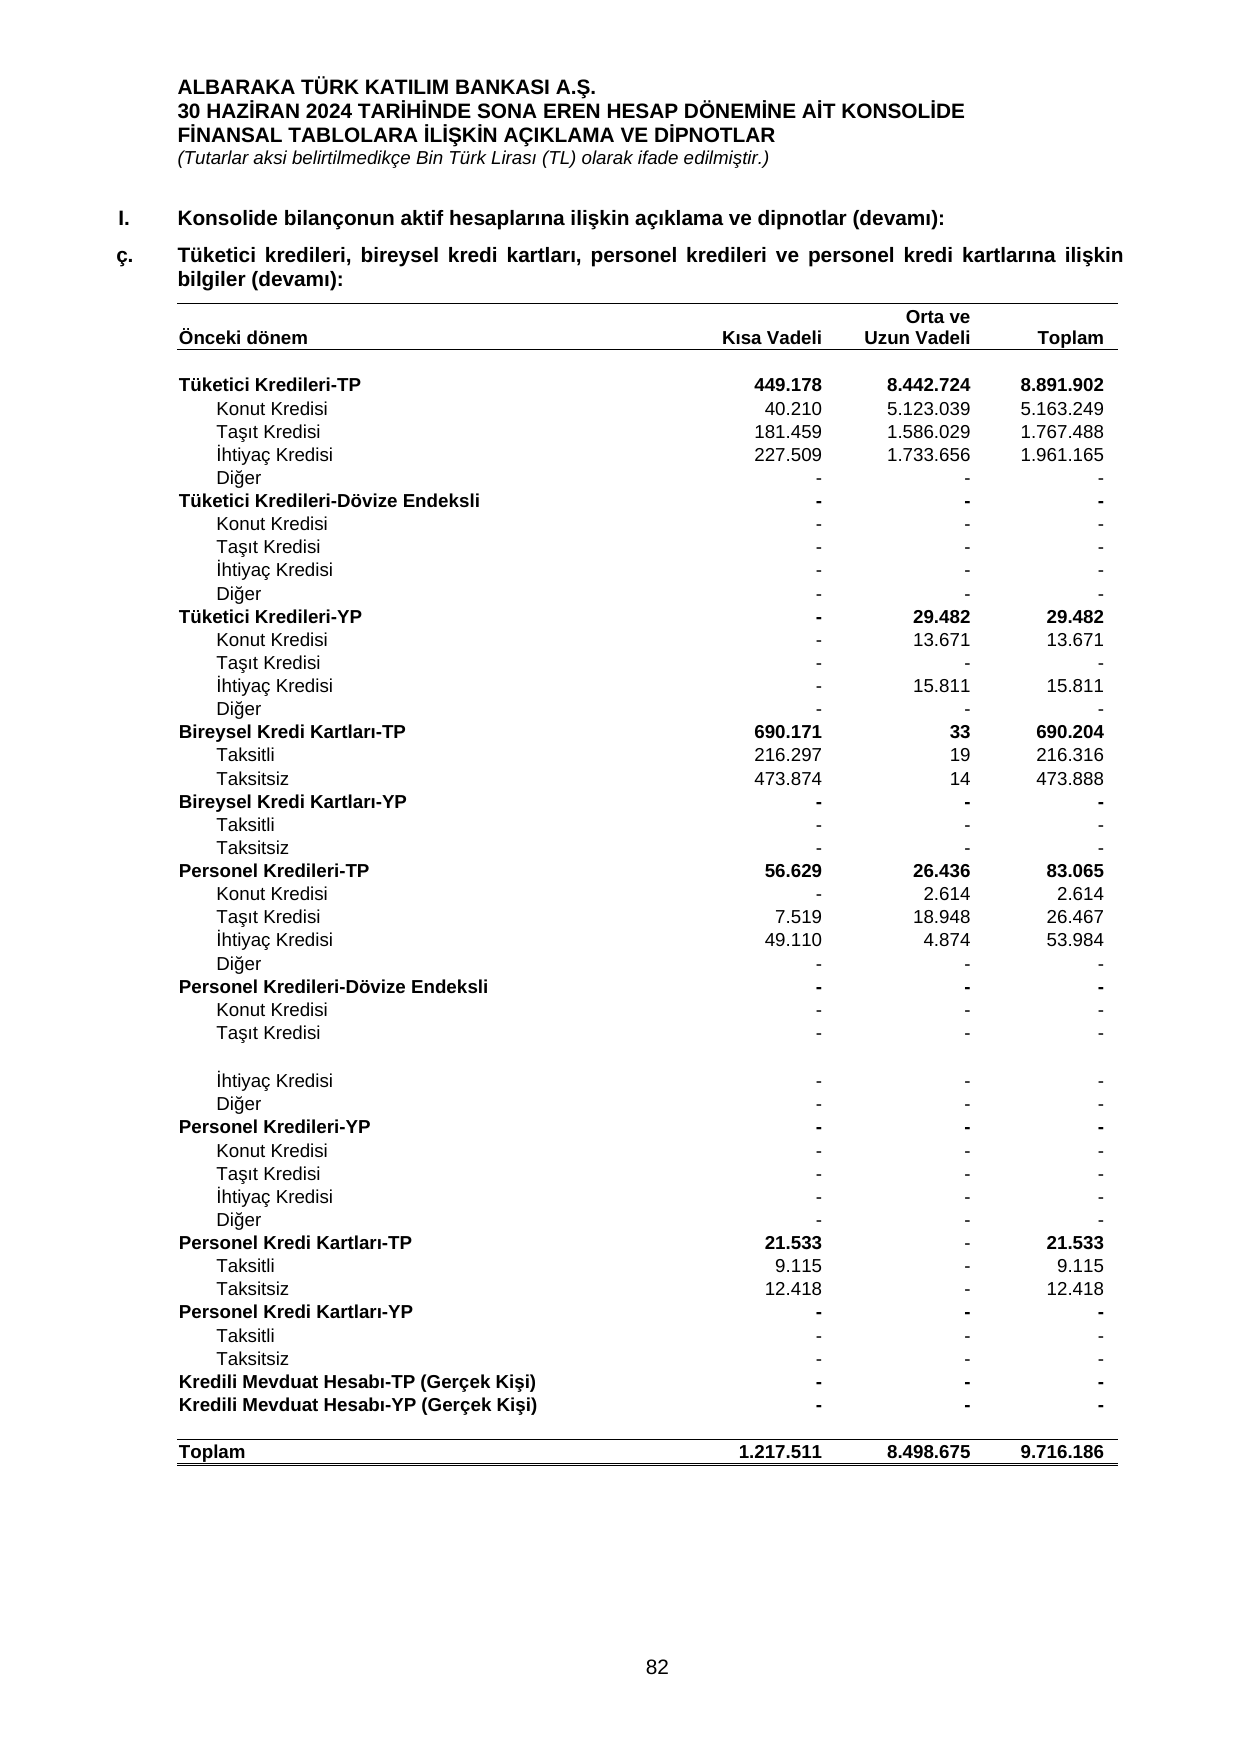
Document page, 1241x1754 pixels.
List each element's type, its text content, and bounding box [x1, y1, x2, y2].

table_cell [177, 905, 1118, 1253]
text I. Konsolide bilançonun aktif hesaplarına ilişkin açıklama ve dipnotlar (devamı): [118, 206, 1137, 230]
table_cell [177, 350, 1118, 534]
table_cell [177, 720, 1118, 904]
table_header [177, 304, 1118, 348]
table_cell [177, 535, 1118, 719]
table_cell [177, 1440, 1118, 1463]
text ç. Tüketici kredileri, bireysel kredi kartları, personel kredileri ve personel kredi kartlarına ilişkin bilgiler (devamı): [116, 242, 1125, 290]
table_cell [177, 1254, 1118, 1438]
